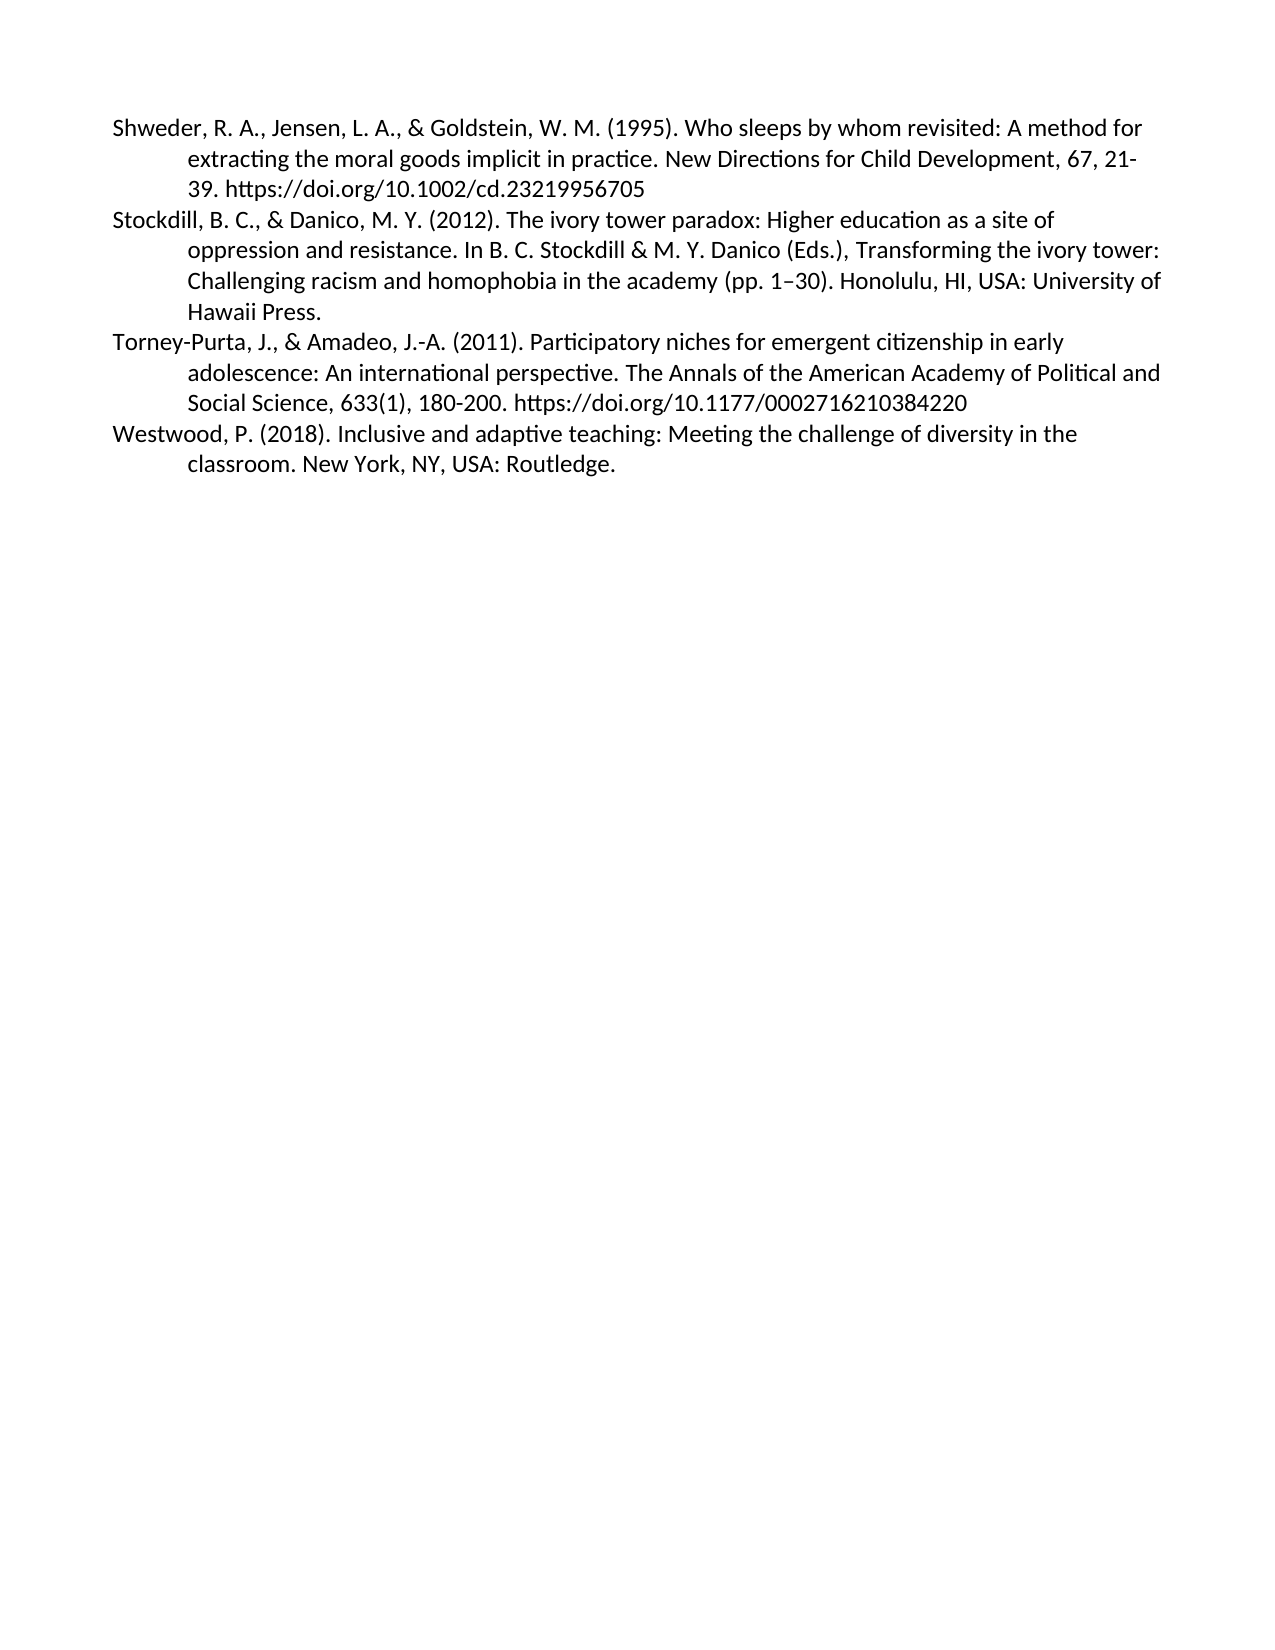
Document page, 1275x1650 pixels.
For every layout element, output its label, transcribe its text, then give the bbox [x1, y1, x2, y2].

text Westwood, P. (2018). Inclusive and adaptive teaching: Meeting the challenge of diversity in the classroom. New York, NY, USA: Routledge. [112, 418, 1162, 479]
text Shweder, R. A., Jensen, L. A., & Goldstein, W. M. (1995). Who sleeps by whom revisited: A method for extracting the moral goods implicit in practice. New Directions for Child Development, 67, 21-39. https://doi.org/10.1002/cd.23219956705 [112, 112, 1162, 204]
text Torney-Purta, J., & Amadeo, J.-A. (2011). Participatory niches for emergent citizenship in early adolescence: An international perspective. The Annals of the American Academy of Political and Social Science, 633(1), 180-200. https://doi.org/10.1177/0002716210384220 [112, 326, 1162, 418]
text Stockdill, B. C., & Danico, M. Y. (2012). The ivory tower paradox: Higher education as a site of oppression and resistance. In B. C. Stockdill & M. Y. Danico (Eds.), Transforming the ivory tower: Challenging racism and homophobia in the academy (pp. 1–30). Honolulu, HI, USA: University of Hawaii Press. [112, 204, 1162, 326]
